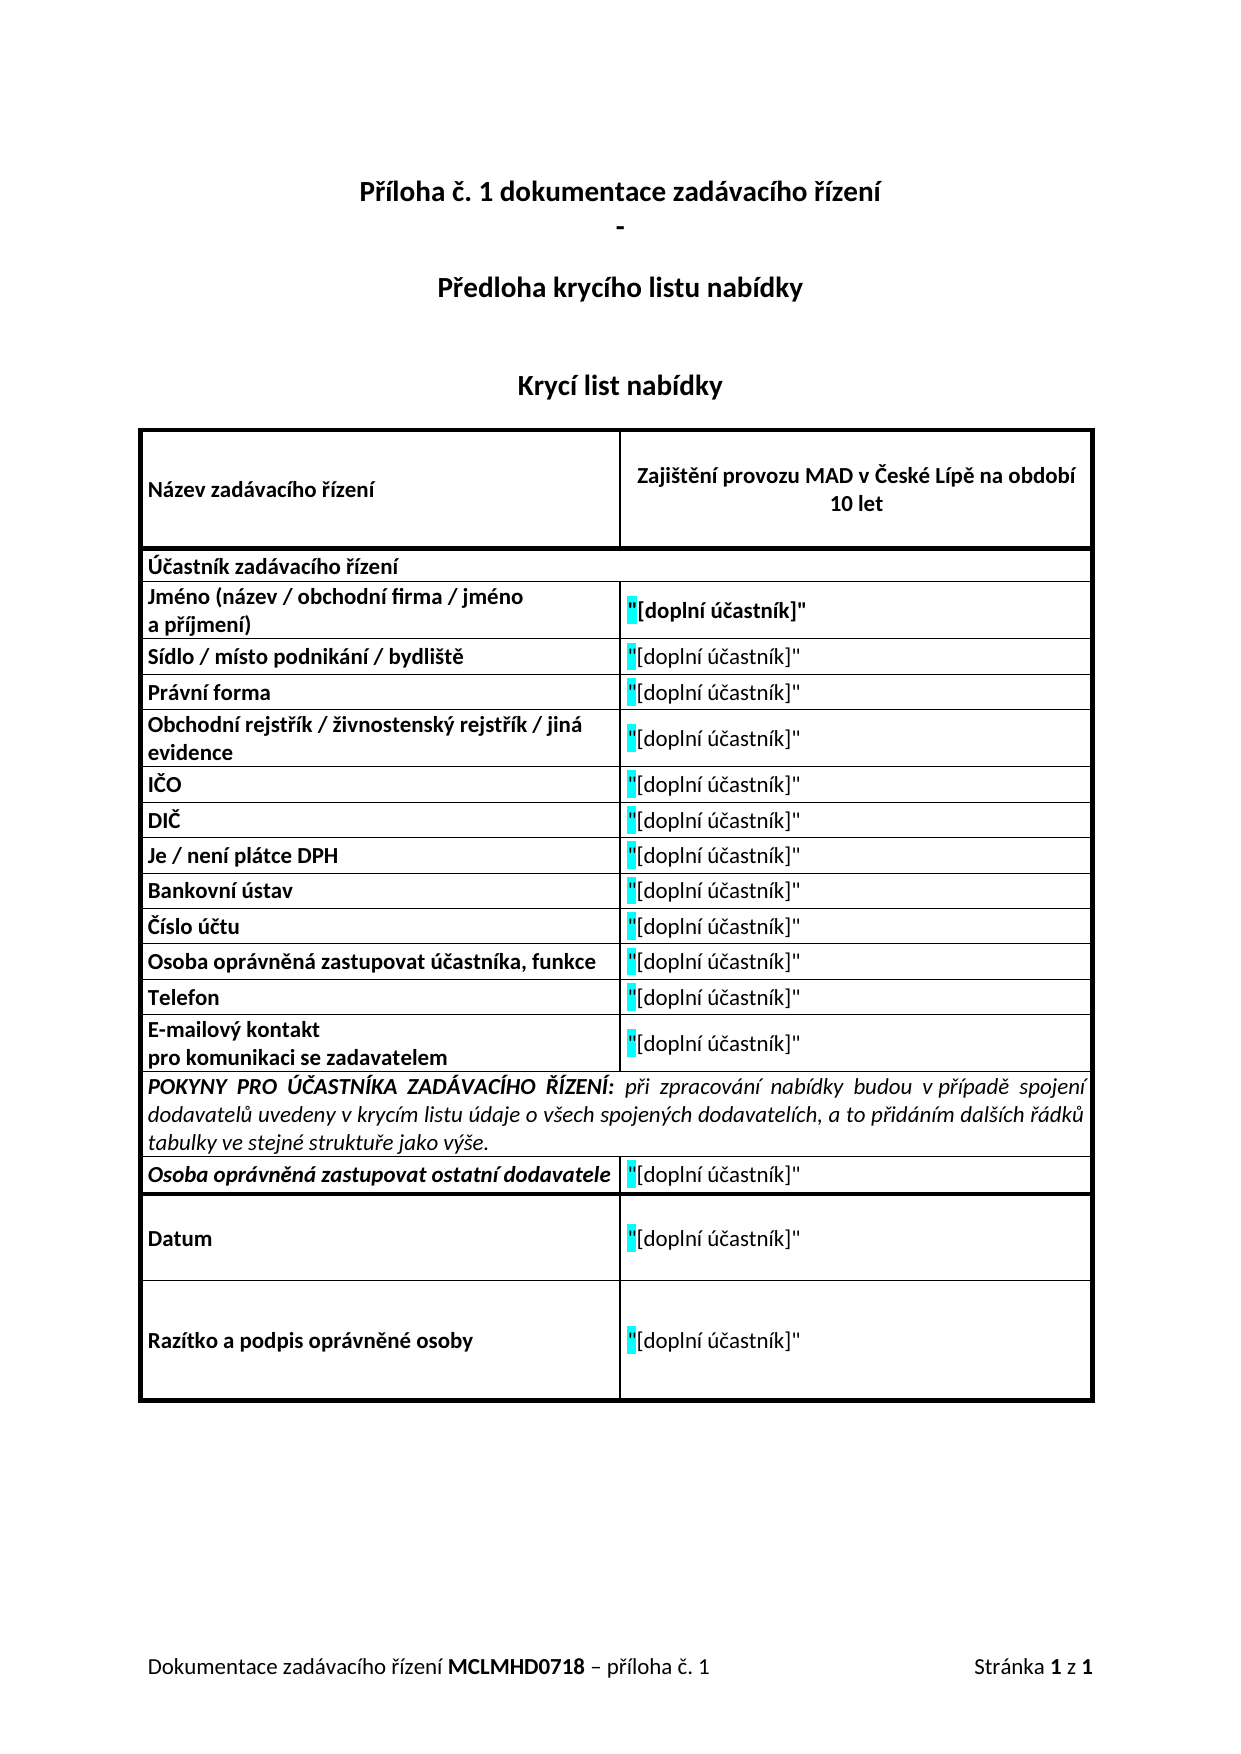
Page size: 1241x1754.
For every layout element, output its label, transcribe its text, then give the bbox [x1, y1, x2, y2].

table_cell E-mailový kontakt pro komunikaci se zadavatelem [143, 1015, 619, 1071]
text Předloha krycího listu nabídky [148, 269, 1093, 304]
table_cell [621, 582, 1090, 638]
table_cell [621, 838, 1090, 872]
table_cell [621, 639, 1090, 674]
table_cell [621, 675, 1090, 709]
table_cell [621, 1015, 1090, 1071]
text Příloha č. 1 dokumentace zadávacího řízení [148, 173, 1093, 208]
table_cell Bankovní ústav [143, 874, 619, 908]
table_cell [621, 980, 1090, 1014]
text Krycí list nabídky [148, 367, 1093, 403]
table_cell [621, 767, 1090, 802]
table_cell [621, 1157, 1090, 1192]
table_cell Sídlo / místo podnikání / bydliště [143, 639, 619, 674]
table_cell [621, 803, 1090, 837]
table_cell [621, 1196, 1090, 1280]
table_cell [621, 909, 1090, 943]
table_cell [621, 874, 1090, 908]
table_cell Osoba oprávněná zastupovat ostatní dodavatele [143, 1157, 619, 1192]
table_cell [621, 710, 1090, 766]
table_cell DIČ [143, 803, 619, 837]
text - [148, 208, 1093, 244]
table_cell Je / není plátce DPH [143, 838, 619, 872]
table_cell Obchodní rejstřík / živnostenský rejstřík / jiná evidence [143, 710, 619, 766]
table_cell [621, 944, 1090, 979]
table_cell Osoba oprávněná zastupovat účastníka, funkce [143, 944, 619, 979]
table_cell Telefon [143, 980, 619, 1014]
table_cell [621, 1281, 1090, 1398]
table_cell IČO [143, 767, 619, 802]
table_cell Právní forma [143, 675, 619, 709]
table_cell Razítko a podpis oprávněné osoby [143, 1281, 619, 1398]
table_cell Jméno (název / obchodní firma / jméno a příjmení) [143, 582, 619, 638]
table_cell Číslo účtu [143, 909, 619, 943]
table_header Zajištění provozu MAD v České Lípě na období 10 let [621, 432, 1090, 546]
table_cell Účastník zadávacího řízení [143, 551, 1090, 581]
table_cell Datum [143, 1196, 619, 1280]
table_header Název zadávacího řízení [143, 432, 619, 546]
table_cell POKYNY PRO ÚČASTNÍKA ZADÁVACÍHO ŘÍZENÍ: při zpracování nabídky budou v případě spojení dodavatelů uvedeny v krycím listu údaje o všech spojených dodavatelích, a to přidáním dalších řádků tabulky ve stejné struktuře jako výše. [143, 1072, 1090, 1156]
